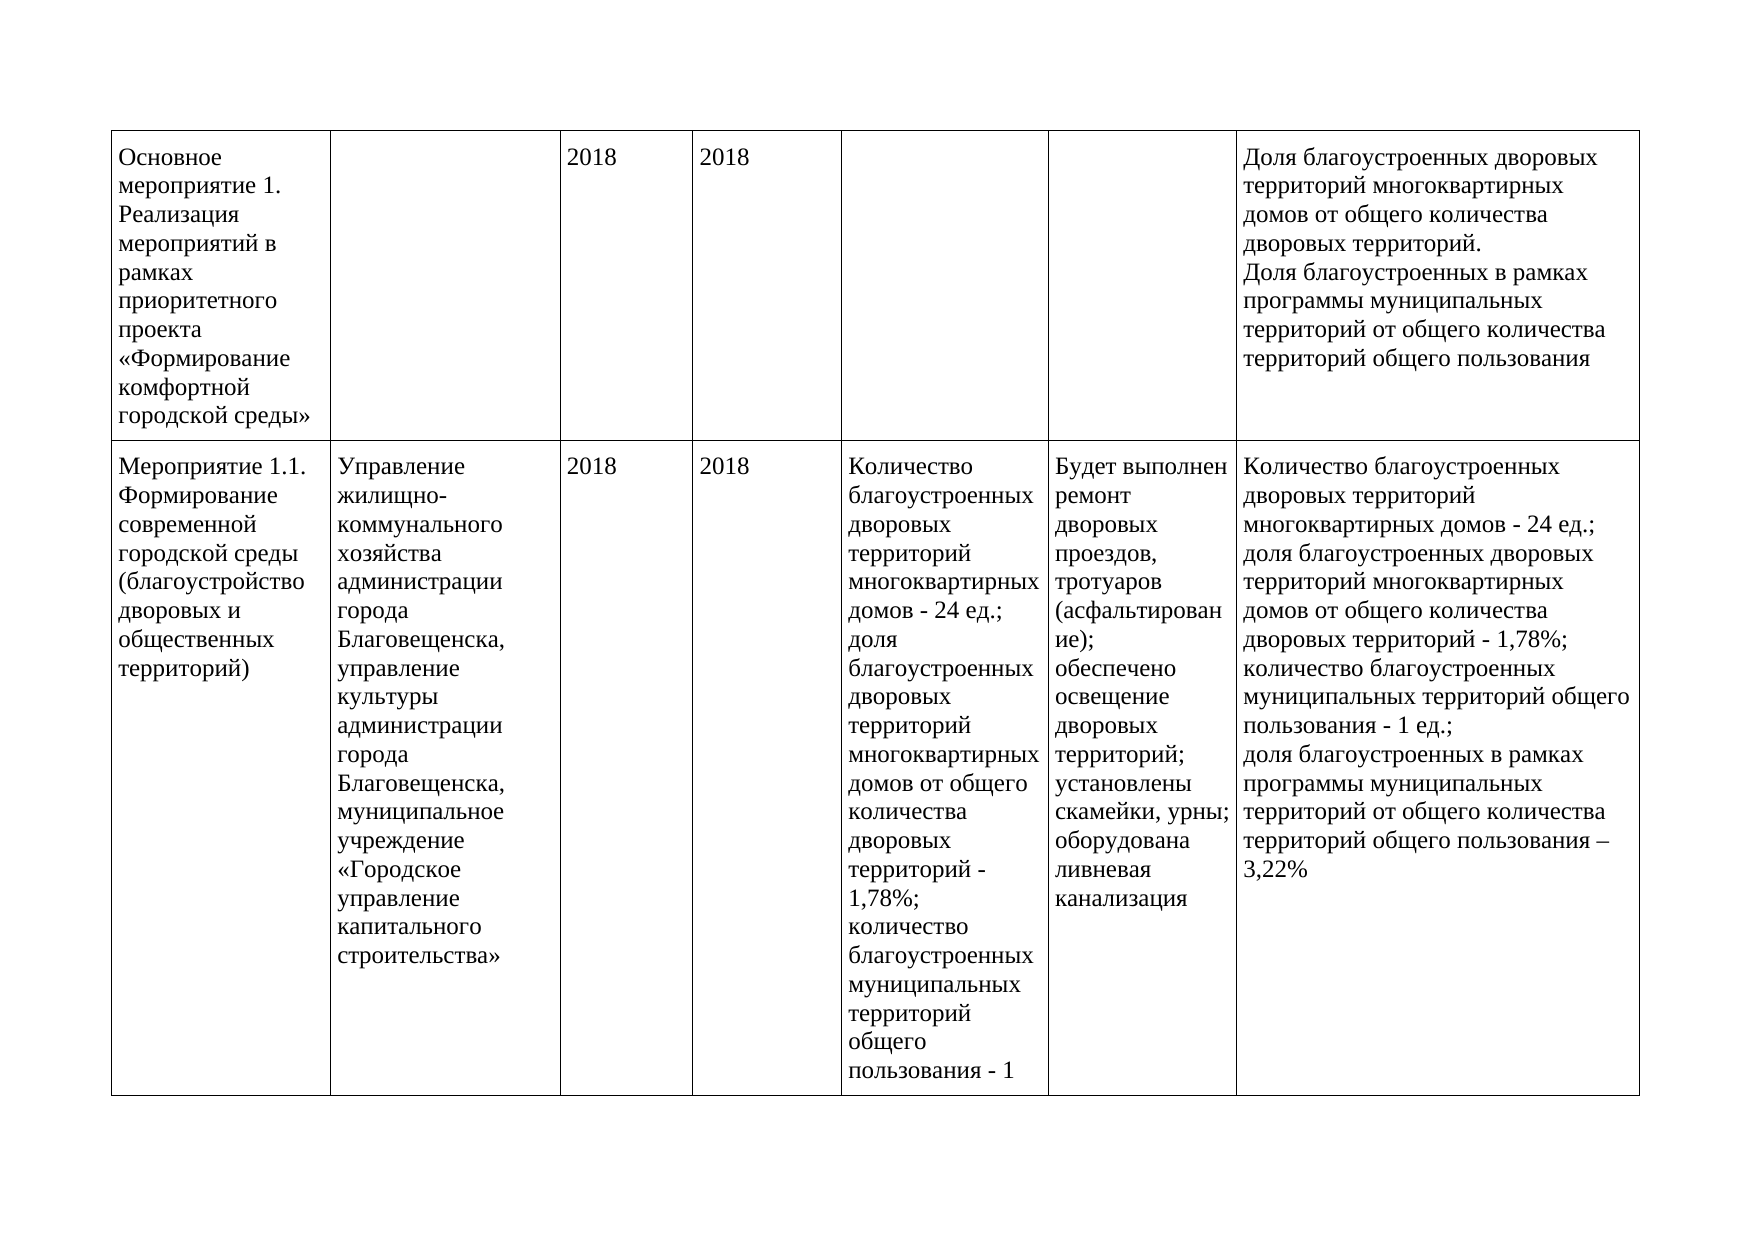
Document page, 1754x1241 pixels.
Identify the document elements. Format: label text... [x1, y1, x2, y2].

table_cell Основное мероприятие 1. Реализация мероприятий в рамках приоритетного проекта «Формирование комфортной городской среды» [112, 131, 330, 440]
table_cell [842, 441, 1048, 1094]
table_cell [331, 441, 560, 1094]
table_cell 2018 [561, 441, 692, 1094]
table_cell 2018 [693, 441, 841, 1094]
table_cell [1049, 131, 1236, 440]
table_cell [1049, 441, 1236, 1094]
table_cell [842, 131, 1048, 440]
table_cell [1237, 441, 1639, 1094]
table_cell 2018 [693, 131, 841, 440]
table_cell 2018 [561, 131, 692, 440]
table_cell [112, 441, 330, 1094]
table_cell Доля благоустроенных дворовых территорий многоквартирных домов от общего количества дворовых территорий. Доля благоустроенных в рамках программы муниципальных территорий от общего количества территорий общего пользования [1237, 131, 1639, 440]
table_cell [331, 131, 560, 440]
